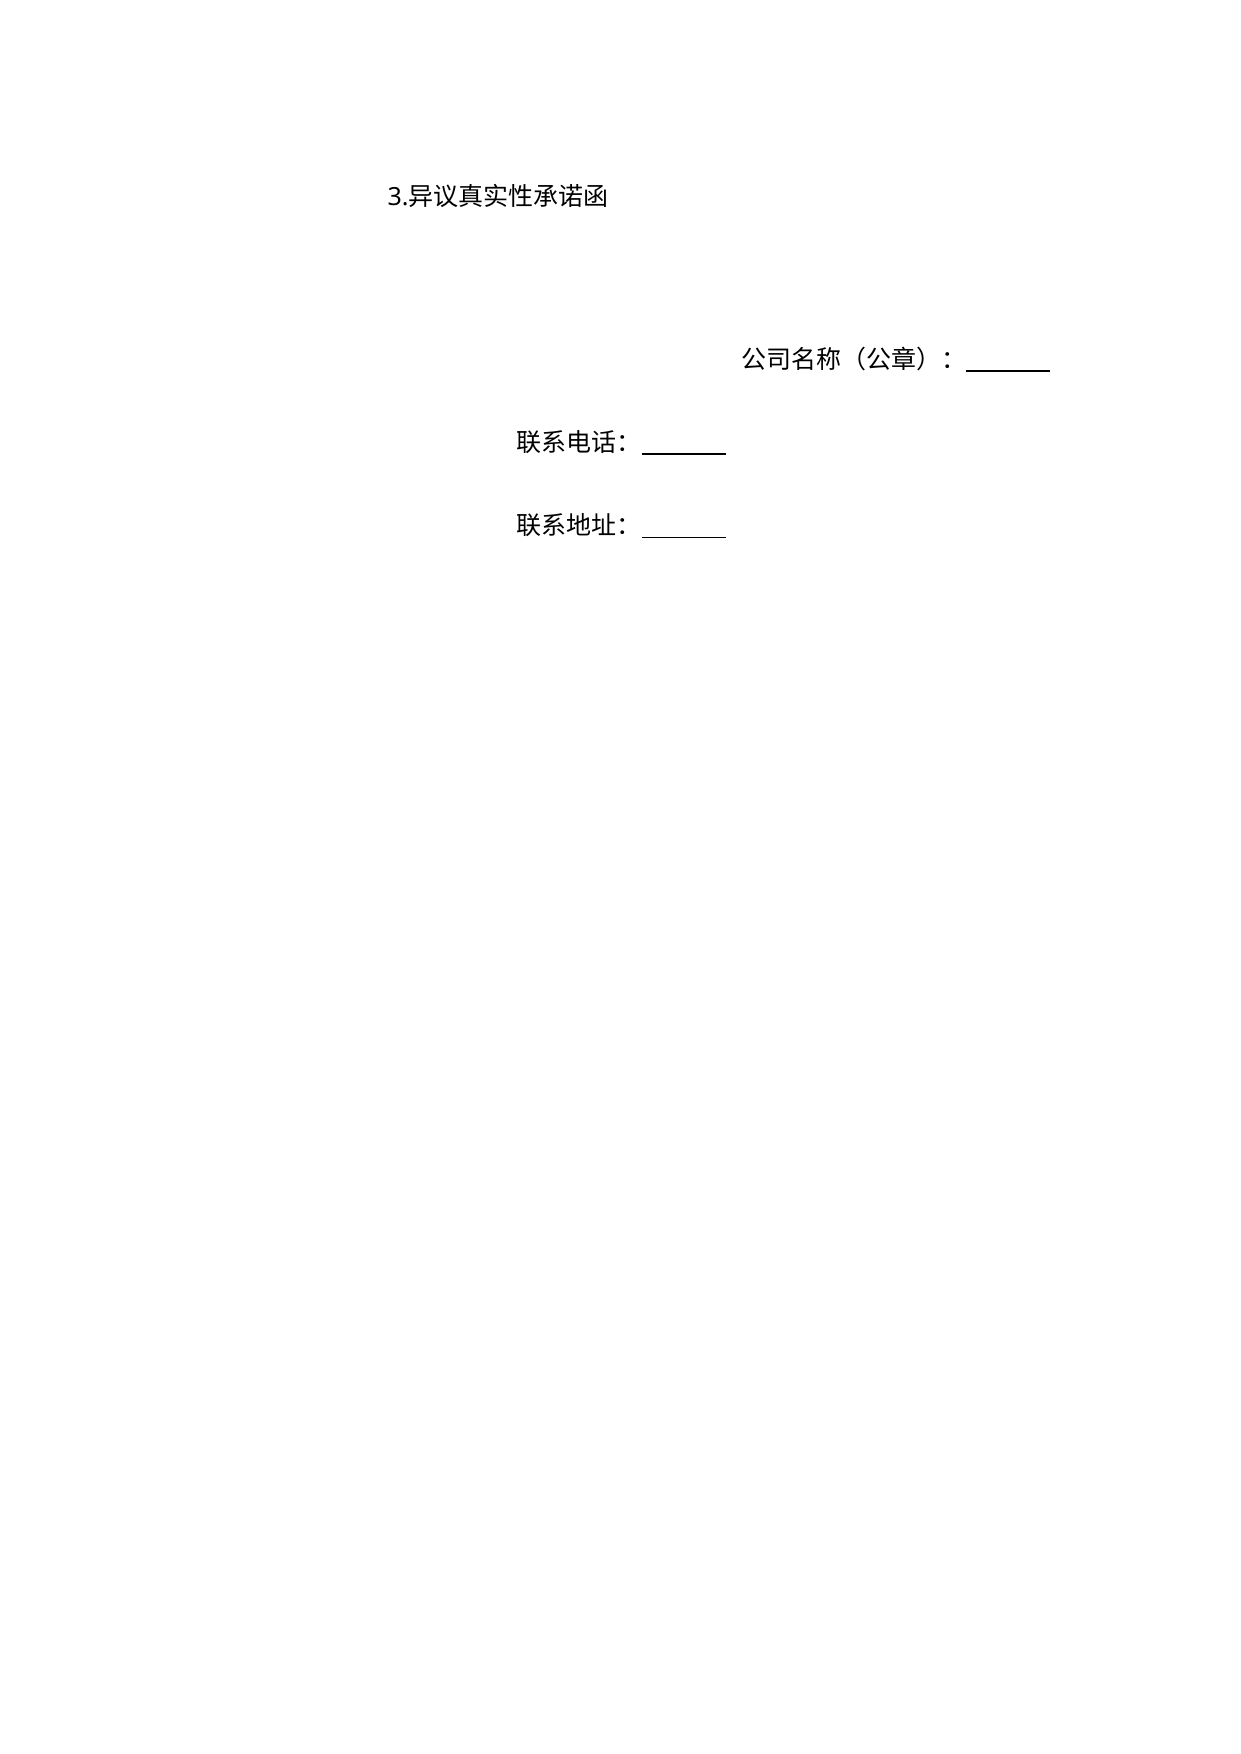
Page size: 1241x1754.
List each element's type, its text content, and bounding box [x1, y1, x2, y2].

text 公司名称（公章）： [187, 325, 1053, 390]
text 联系地址： [187, 491, 1053, 556]
text 联系电话： [187, 408, 1053, 473]
list 3.异议真实性承诺函 [187, 162, 1053, 227]
